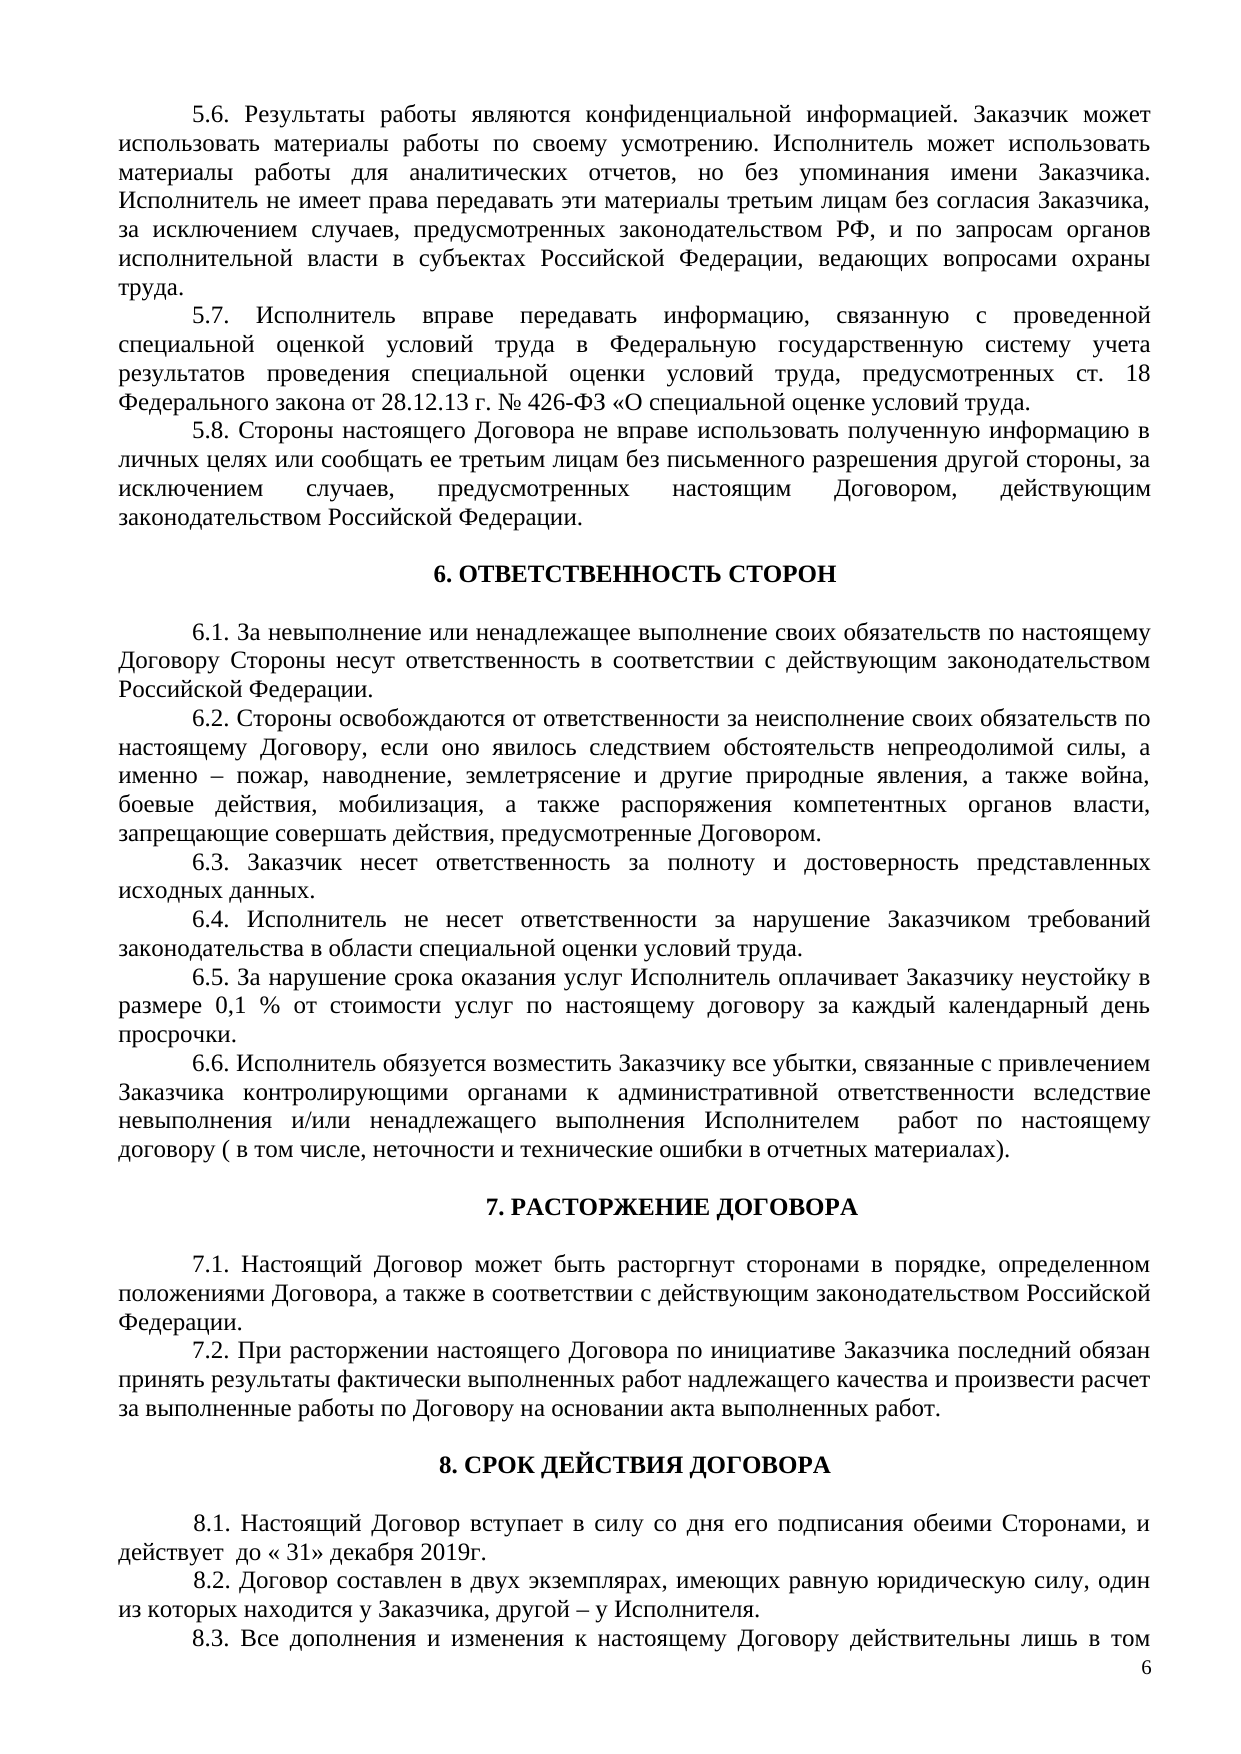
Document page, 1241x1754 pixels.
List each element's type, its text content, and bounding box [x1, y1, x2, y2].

text 6.3. Заказчик несет ответственность за полноту и достоверность представленных исходных данных. [118, 847, 1152, 904]
text 5.6. Результаты работы являются конфиденциальной информацией. Заказчик может использовать материалы работы по своему усмотрению. Исполнитель может использовать материалы работы для аналитических отчетов, но без упоминания имени Заказчика. Исполнитель не имеет права передавать эти материалы третьим лицам без согласия Заказчика, за исключением случаев, предусмотренных законодательством РФ, и по запросам органов исполнительной власти в субъектах Российской Федерации, ведающих вопросами охраны труда. [118, 99, 1152, 300]
text 6.2. Стороны освобождаются от ответственности за неисполнение своих обязательств по настоящему Договору, если оно явилось следствием обстоятельств непреодолимой силы, а именно – пожар, наводнение, землетрясение и другие природные явления, а также война, боевые действия, мобилизация, а также распоряжения компетентных органов власти, запрещающие совершать действия, предусмотренные Договором. [118, 703, 1152, 847]
text 6. ОТВЕТСТВЕННОСТЬ СТОРОН [118, 559, 1152, 588]
text 7.2. При расторжении настоящего Договора по инициативе Заказчика последний обязан принять результаты фактически выполненных работ надлежащего качества и произвести расчет за выполненные работы по Договору на основании акта выполненных работ. [118, 1335, 1152, 1422]
text 5.7. Исполнитель вправе передавать информацию, связанную с проведенной специальной оценкой условий труда в Федеральную государственную систему учета результатов проведения специальной оценки условий труда, предусмотренных ст. 18 Федерального закона от 28.12.13 г. № 426-ФЗ «О специальной оценке условий труда. [118, 300, 1152, 415]
text 6.1. За невыполнение или ненадлежащее выполнение своих обязательств по настоящему Договору Стороны несут ответственность в соответствии с действующим законодательством Российской Федерации. [118, 617, 1152, 703]
text 7.1. Настоящий Договор может быть расторгнут сторонами в порядке, определенном положениями Договора, а также в соответствии с действующим законодательством Российской Федерации. [118, 1249, 1152, 1335]
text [118, 1623, 1152, 1652]
text 5.8. Стороны настоящего Договора не вправе использовать полученную информацию в личных целях или сообщать ее третьим лицам без письменного разрешения другой стороны, за исключением случаев, предусмотренных настоящим Договором, действующим законодательством Российской Федерации. [118, 415, 1152, 530]
text 6.5. За нарушение срока оказания услуг Исполнитель оплачивает Заказчику неустойку в размере 0,1 % от стоимости услуг по настоящему договору за каждый календарный день просрочки. [118, 962, 1152, 1048]
text 8. СРОК ДЕЙСТВИЯ ДОГОВОРА [118, 1450, 1152, 1479]
text 8.2. Договор составлен в двух экземплярах, имеющих равную юридическую силу, один из которых находится у Заказчика, другой – у Исполнителя. [118, 1565, 1152, 1623]
text 8.1. Настоящий Договор вступает в силу со дня его подписания обеими Сторонами, и действует до « 31» декабря 2019г. [118, 1508, 1152, 1565]
text 6.4. Исполнитель не несет ответственности за нарушение Заказчиком требований законодательства в области специальной оценки условий труда. [118, 904, 1152, 962]
text 6.6. Исполнитель обязуется возместить Заказчику все убытки, связанные с привлечением Заказчика контролирующими органами к административной ответственности вследствие невыполнения и/или ненадлежащего выполнения Исполнителем работ по настоящему договору ( в том числе, неточности и технические ошибки в отчетных материалах). [118, 1048, 1152, 1163]
text 7. РАСТОРЖЕНИЕ ДОГОВОРА [118, 1192, 1152, 1220]
